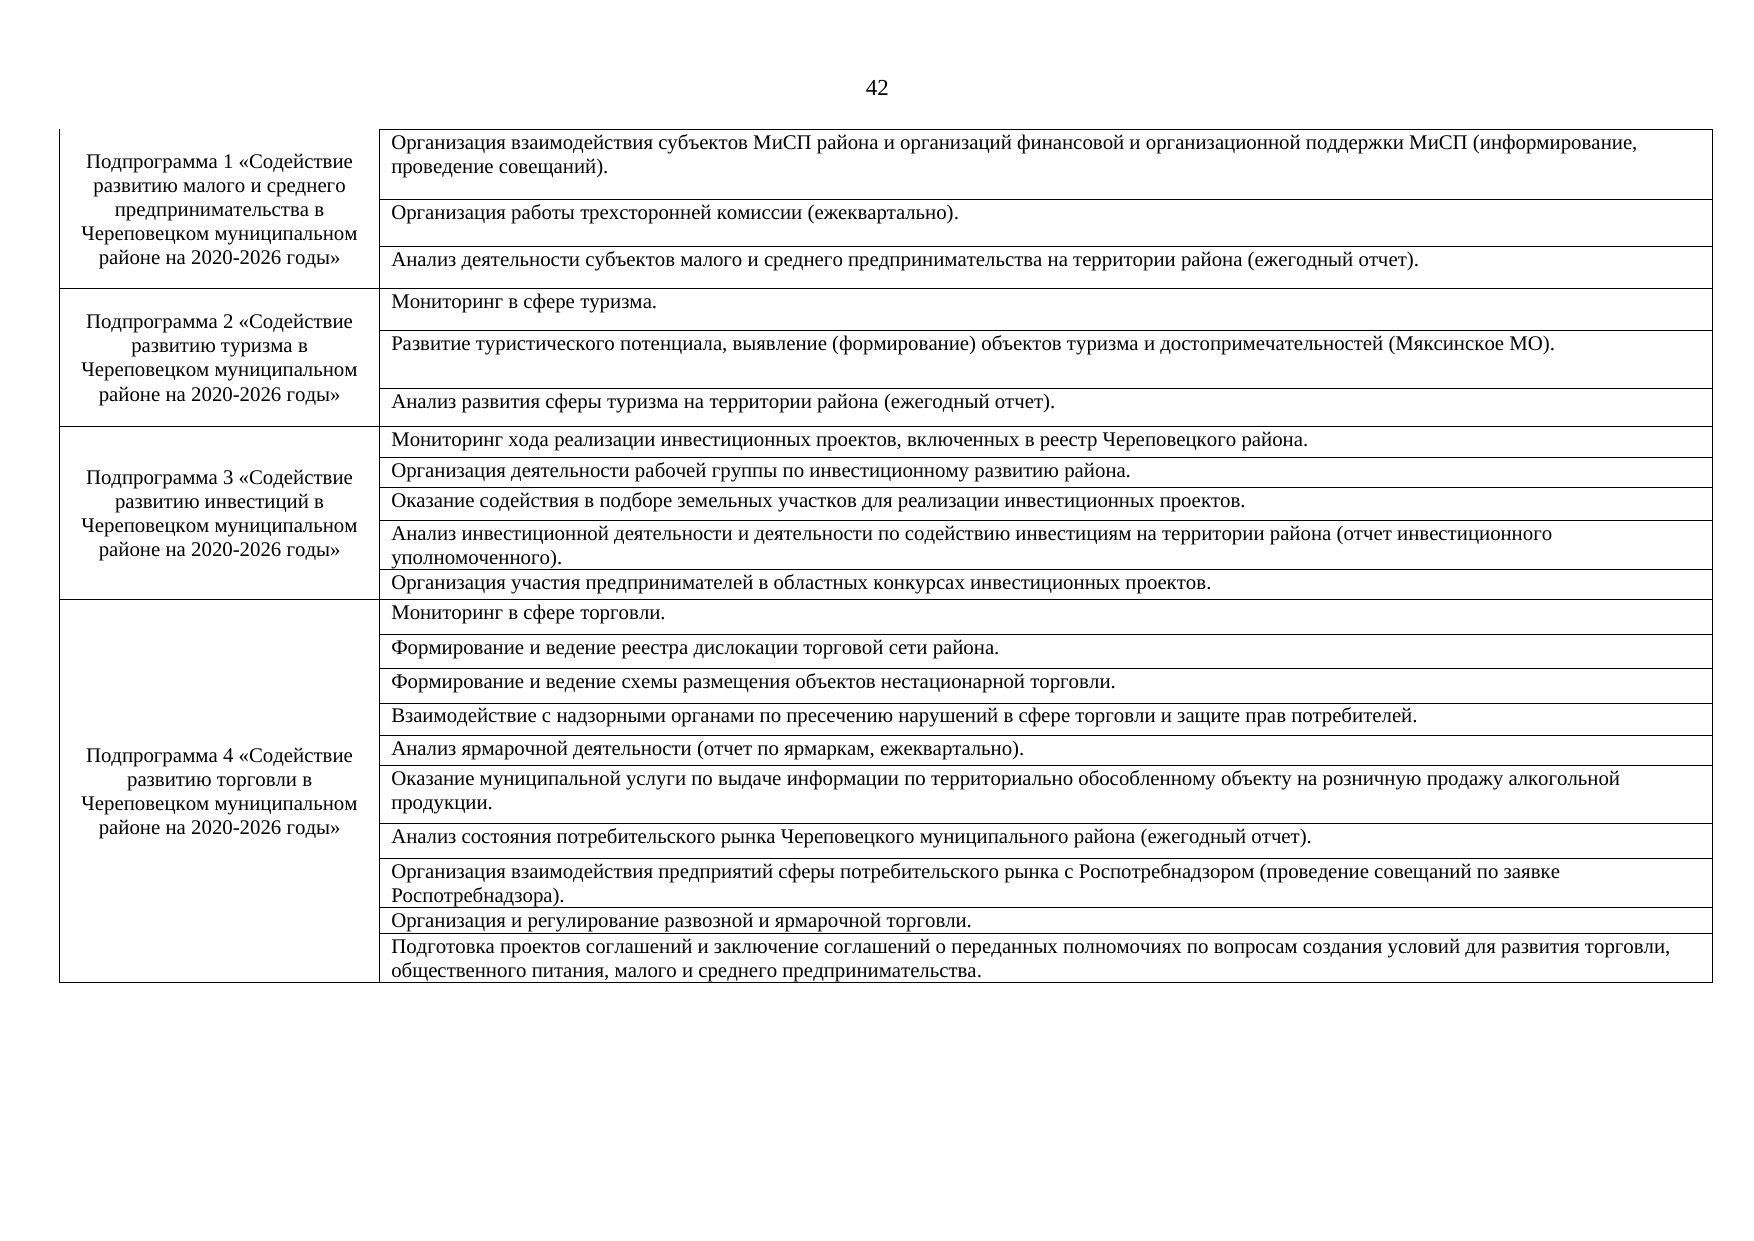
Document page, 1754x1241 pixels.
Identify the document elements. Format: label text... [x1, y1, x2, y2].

table_cell Организация деятельности рабочей группы по инвестиционному развитию района. [380, 458, 1712, 487]
table_cell Взаимодействие с надзорными органами по пресечению нарушений в сфере торговли и защите прав потребителей. [380, 704, 1712, 735]
table_cell Мониторинг в сфере туризма. [380, 289, 1712, 330]
table_cell Организация взаимодействия субъектов МиСП района и организаций финансовой и организационной поддержки МиСП (информирование, проведение совещаний). [380, 130, 1712, 199]
table_cell Оказание муниципальной услуги по выдаче информации по территориально обособленному объекту на розничную продажу алкогольной продукции. [380, 766, 1712, 823]
table_cell Организация взаимодействия предприятий сферы потребительского рынка с Роспотребнадзором (проведение совещаний по заявке Роспотребнадзора). [380, 859, 1712, 907]
table_cell Формирование и ведение схемы размещения объектов нестационарной торговли. [380, 669, 1712, 702]
table_cell Подпрограмма 3 «Содействие развитию инвестиций в Череповецком муниципальном районе на 2020-2026 годы» [60, 427, 379, 599]
table_cell Анализ состояния потребительского рынка Череповецкого муниципального района (ежегодный отчет). [380, 824, 1712, 858]
table_cell Подпрограмма 1 «Содействие развитию малого и среднего предпринимательства в Череповецком муниципальном районе на 2020-2026 годы» [60, 129, 379, 288]
table_cell Подпрограмма 4 «Содействие развитию торговли в Череповецком муниципальном районе на 2020-2026 годы» [60, 600, 379, 982]
table_cell Анализ ярмарочной деятельности (отчет по ярмаркам, ежеквартально). [380, 736, 1712, 765]
table_cell Мониторинг хода реализации инвестиционных проектов, включенных в реестр Череповецкого района. [380, 427, 1712, 457]
table_cell Развитие туристического потенциала, выявление (формирование) объектов туризма и достопримечательностей (Мяксинское МО). [380, 331, 1712, 388]
table_cell Организация и регулирование развозной и ярмарочной торговли. [380, 908, 1712, 933]
table_cell Организация участия предпринимателей в областных конкурсах инвестиционных проектов. [380, 570, 1712, 599]
table_cell Подпрограмма 2 «Содействие развитию туризма в Череповецком муниципальном районе на 2020-2026 годы» [60, 289, 379, 426]
table_cell Анализ деятельности субъектов малого и среднего предпринимательства на территории района (ежегодный отчет). [380, 247, 1712, 288]
table_cell Мониторинг в сфере торговли. [380, 600, 1712, 634]
table_cell Организация работы трехсторонней комиссии (ежеквартально). [380, 200, 1712, 246]
table_cell Анализ развития сферы туризма на территории района (ежегодный отчет). [380, 389, 1712, 426]
table_cell Формирование и ведение реестра дислокации торговой сети района. [380, 635, 1712, 668]
table_cell Анализ инвестиционной деятельности и деятельности по содействию инвестициям на территории района (отчет инвестиционного уполномоченного). [380, 521, 1712, 569]
table_cell Подготовка проектов соглашений и заключение соглашений о переданных полномочиях по вопросам создания условий для развития торговли, общественного питания, малого и среднего предпринимательства. [380, 934, 1712, 982]
table_cell Оказание содействия в подборе земельных участков для реализации инвестиционных проектов. [380, 488, 1712, 520]
